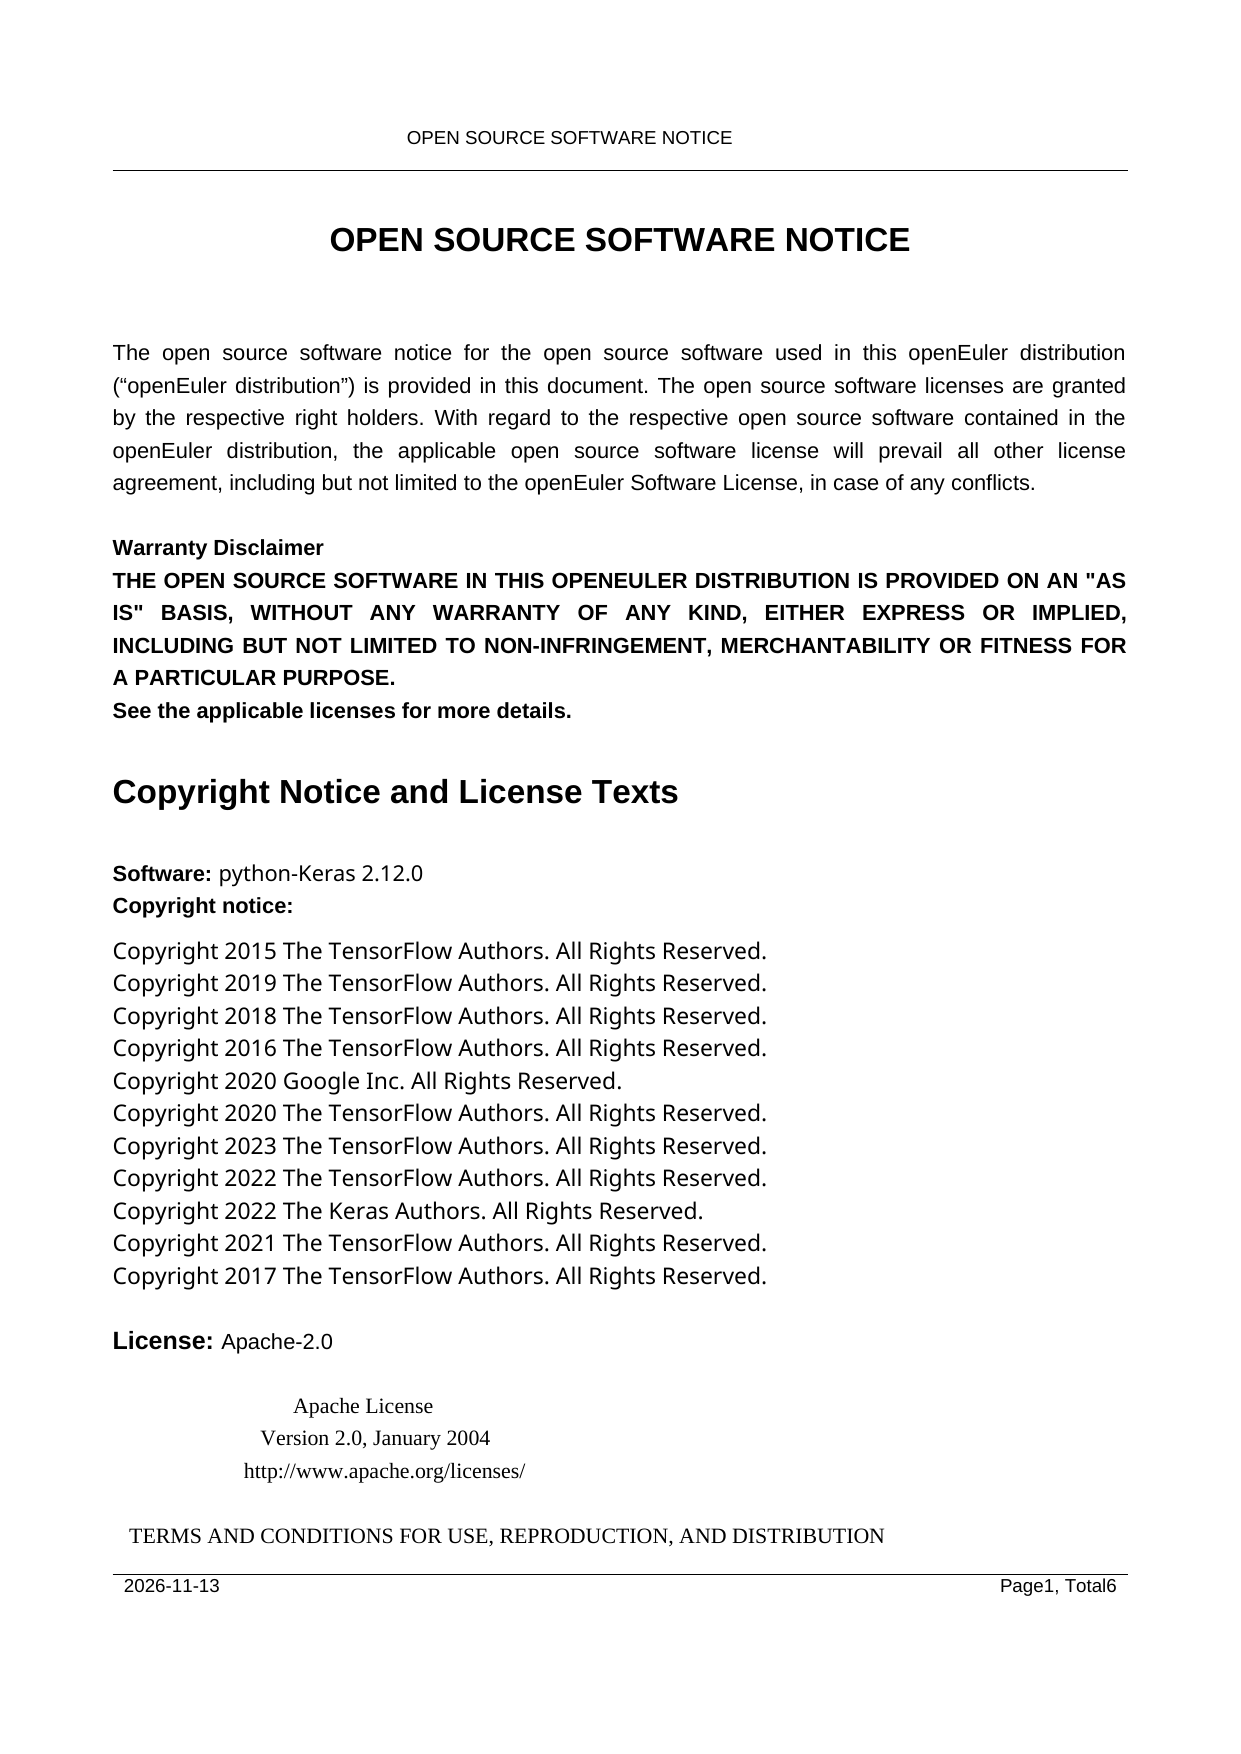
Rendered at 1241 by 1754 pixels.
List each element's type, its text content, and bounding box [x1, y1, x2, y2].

text The open source software notice for the open source software used in this openEuler distribution (“openEuler distribution”) is provided in this document. The open source software licenses are granted by the respective right holders. With regard to the respective open source software contained in the openEuler distribution, the applicable open source software license will prevail all other license agreement, including but not limited to the openEuler Software License, in case of any conflicts. [112, 336, 1128, 499]
text License: Apache-2.0 [112, 1324, 1128, 1356]
title Software: python-Keras 2.12.0 [112, 856, 1128, 889]
text THE OPEN SOURCE SOFTWARE IN THIS OPENEULER DISTRIBUTION IS PROVIDED ON AN "AS IS" BASIS, WITHOUT ANY WARRANTY OF ANY KIND, EITHER EXPRESS OR IMPLIED, INCLUDING BUT NOT LIMITED TO NON-INFRINGEMENT, MERCHANTABILITY OR FITNESS FOR A PARTICULAR PURPOSE. See the applicable licenses for more details. [112, 564, 1128, 726]
text OPEN SOURCE SOFTWARE NOTICE [112, 206, 1128, 271]
text Copyright notice: [112, 889, 1128, 921]
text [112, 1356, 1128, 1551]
text Warranty Disclaimer [112, 531, 1128, 564]
text Copyright Notice and License Texts [112, 759, 1128, 824]
text Copyright 2015 The TensorFlow Authors. All Rights Reserved. Copyright 2019 The TensorFlow Authors. All Rights Reserved. Copyright 2018 The TensorFlow Authors. All Rights Reserved. Copyright 2016 The TensorFlow Authors. All Rights Reserved. Copyright 2020 Google Inc. All Rights Reserved. Copyright 2020 The TensorFlow Authors. All Rights Reserved. Copyright 2023 The TensorFlow Authors. All Rights Reserved. Copyright 2022 The TensorFlow Authors. All Rights Reserved. Copyright 2022 The Keras Authors. All Rights Reserved. Copyright 2021 The TensorFlow Authors. All Rights Reserved. Copyright 2017 The TensorFlow Authors. All Rights Reserved. [112, 934, 1128, 1324]
